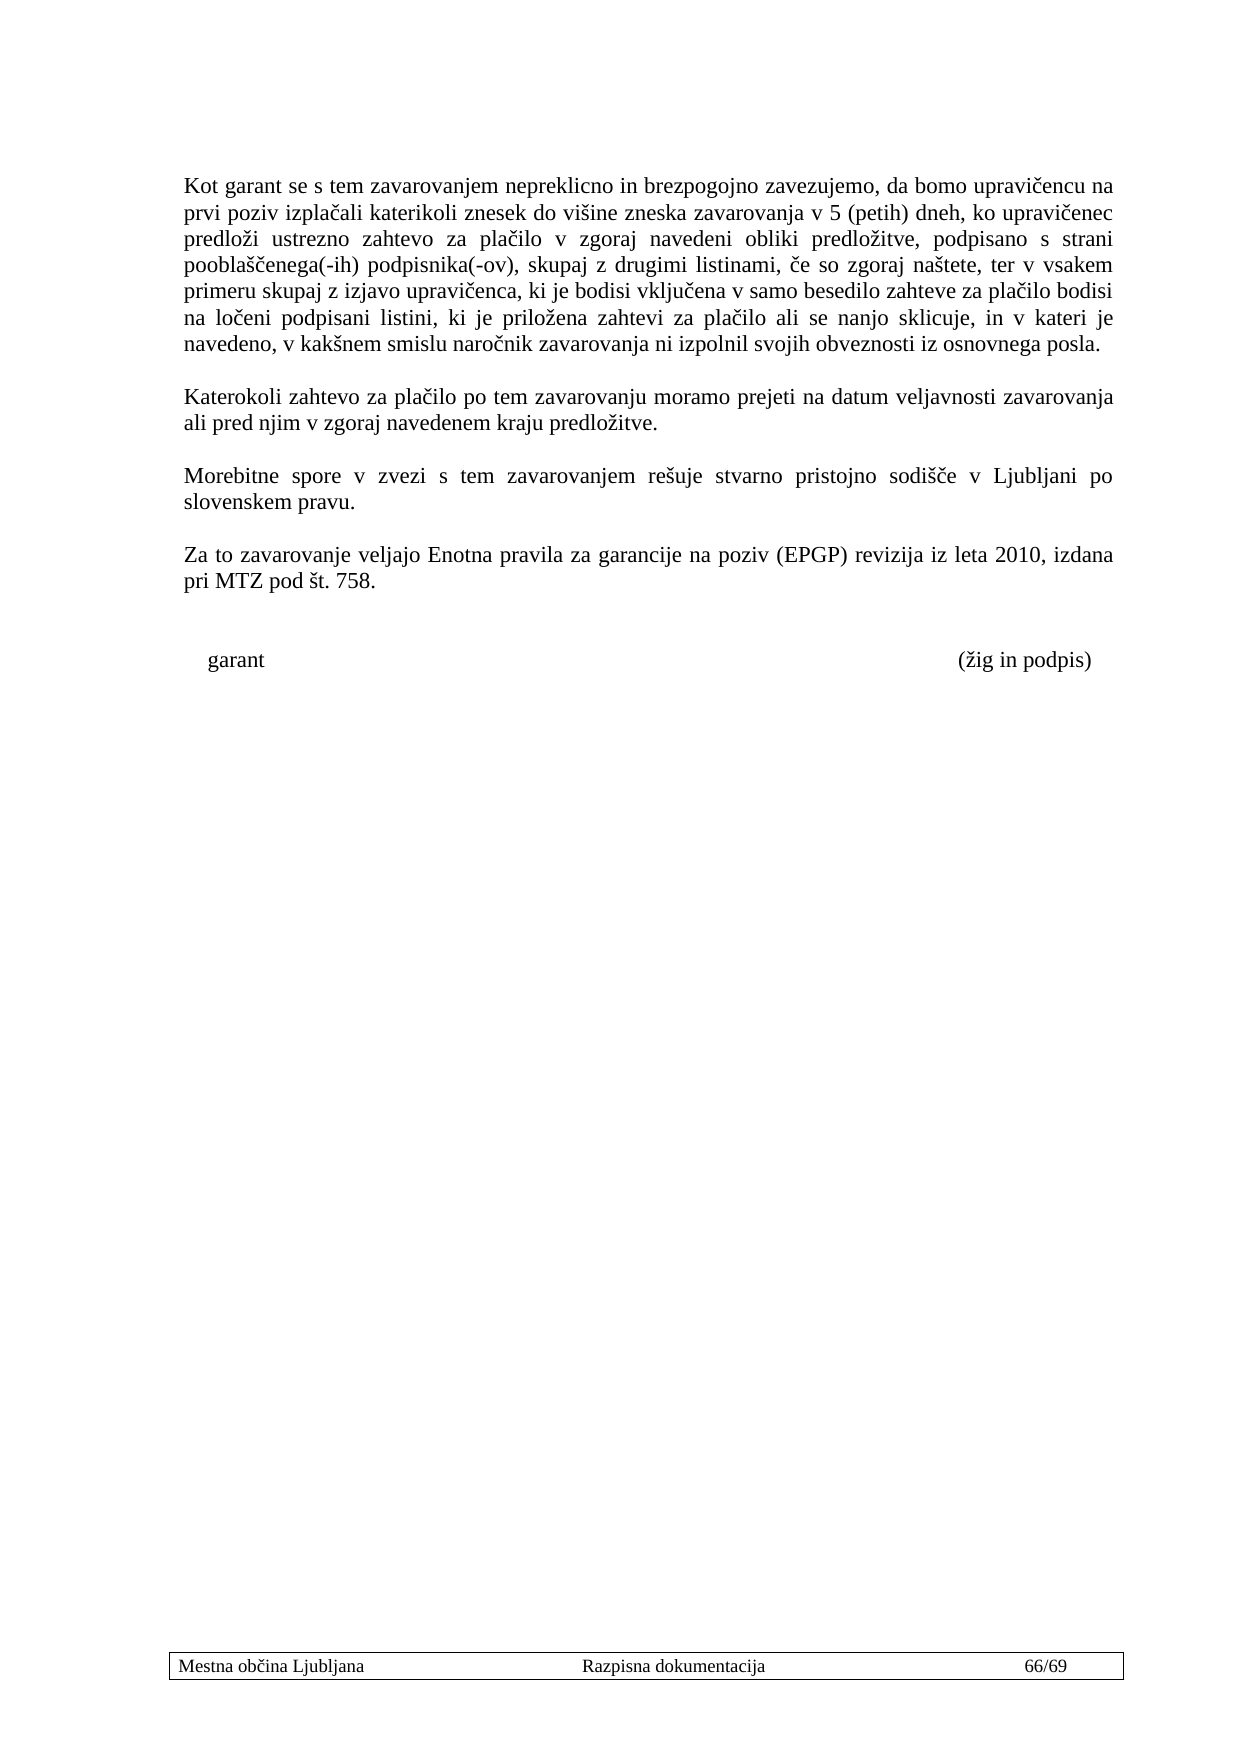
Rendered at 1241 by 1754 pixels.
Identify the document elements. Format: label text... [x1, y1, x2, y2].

text Za to zavarovanje veljajo Enotna pravila za garancije na poziv (EPGP) revizija iz leta 2010, izdana pri MTZ pod št. 758. [184, 541, 1115, 594]
text Kot garant se s tem zavarovanjem nepreklicno in brezpogojno zavezujemo, da bomo upravičencu na prvi poziv izplačali katerikoli znesek do višine zneska zavarovanja v 5 (petih) dneh, ko upravičenec predloži ustrezno zahtevo za plačilo v zgoraj navedeni obliki predložitve, podpisano s strani pooblaščenega(-ih) podpisnika(-ov), skupaj z drugimi listinami, če so zgoraj naštete, ter v vsakem primeru skupaj z izjavo upravičenca, ki je bodisi vključena v samo besedilo zahteve za plačilo bodisi na ločeni podpisani listini, ki je priložena zahtevi za plačilo ali se nanjo sklicuje, in v kateri je navedeno, v kakšnem smislu naročnik zavarovanja ni izpolnil svojih obveznosti iz osnovnega posla. [184, 172, 1115, 357]
text Morebitne spore v zvezi s tem zavarovanjem rešuje stvarno pristojno sodišče v Ljubljani po slovenskem pravu. [184, 462, 1115, 515]
text garant (žig in podpis) [184, 620, 1115, 673]
text Katerokoli zahtevo za plačilo po tem zavarovanju moramo prejeti na datum veljavnosti zavarovanja ali pred njim v zgoraj navedenem kraju predložitve. [184, 383, 1115, 436]
